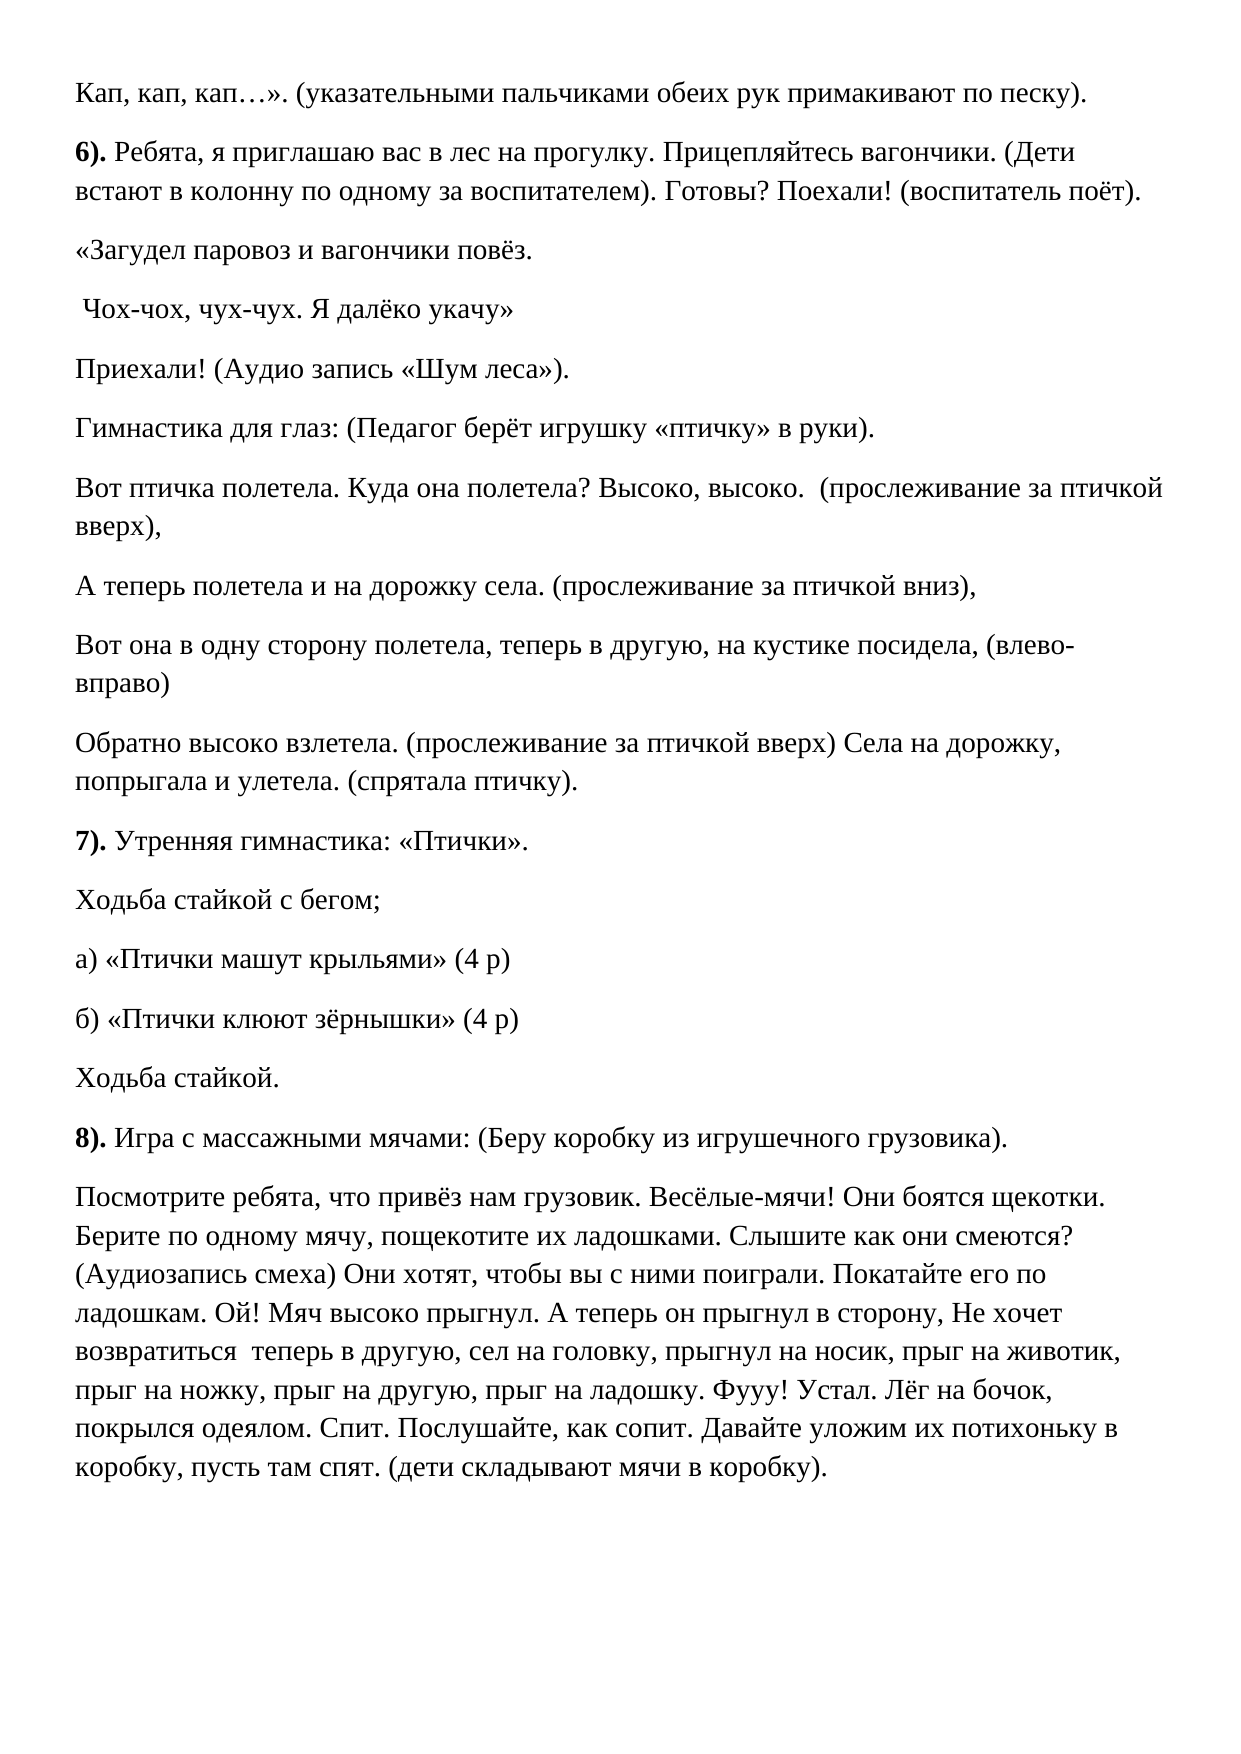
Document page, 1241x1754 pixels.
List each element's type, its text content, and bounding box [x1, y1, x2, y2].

text Вот она в одну сторону полетела, теперь в другую, на кустике посидела, (влево- вправо) [75, 627, 1165, 699]
text б) «Птички клюют зёрнышки» (4 р) [75, 1001, 1165, 1034]
text «Загудел паровоз и вагончики повёз. [75, 232, 1165, 266]
text Кап, кап, кап…». (указательными пальчиками обеих рук примакивают по песку). [75, 75, 1165, 108]
text 6). Ребята, я приглашаю вас в лес на прогулку. Прицепляйтесь вагончики. (Дети встают в колонну по одному за воспитателем). Готовы? Поехали! (воспитатель поёт). [75, 134, 1165, 206]
text Чох-чох, чух-чух. Я далёко укачу» [75, 292, 1165, 325]
text Обратно высоко взлетела. (прослеживание за птичкой вверх) Села на дорожку, попрыгала и улетела. (спрятала птичку). [75, 725, 1165, 797]
text Ходьба стайкой. [75, 1060, 1165, 1094]
text 8). Игра с массажными мячами: (Беру коробку из игрушечного грузовика). [75, 1120, 1165, 1153]
text 7). Утренняя гимнастика: «Птички». [75, 823, 1165, 856]
text Ходьба стайкой с бегом; [75, 882, 1165, 916]
text Приехали! (Аудио запись «Шум леса»). [75, 351, 1165, 384]
text Вот птичка полетела. Куда она полетела? Высоко, высоко. (прослеживание за птичкой вверх), [75, 470, 1165, 542]
text Посмотрите ребята, что привёз нам грузовик. Весёлые-мячи! Они боятся щекотки. Берите по одному мячу, пощекотите их ладошками. Слышите как они смеются? (Аудиозапись смеха) Они хотят, чтобы вы с ними поиграли. Покатайте его по ладошкам. Ой! Мяч высоко прыгнул. А теперь он прыгнул в сторону, Не хочет возвратиться теперь в другую, сел на головку, прыгнул на носик, прыг на животик, прыг на ножку, прыг на другую, прыг на ладошку. Фууу! Устал. Лёг на бочок, покрылся одеялом. Спит. Послушайте, как сопит. Давайте уложим их потихоньку в коробку, пусть там спят. (дети складывают мячи в коробку). [75, 1179, 1165, 1482]
text Гимнастика для глаз: (Педагог берёт игрушку «птичку» в руки). [75, 410, 1165, 444]
text А теперь полетела и на дорожку села. (прослеживание за птичкой вниз), [75, 568, 1165, 601]
text а) «Птички машут крыльями» (4 р) [75, 942, 1165, 975]
